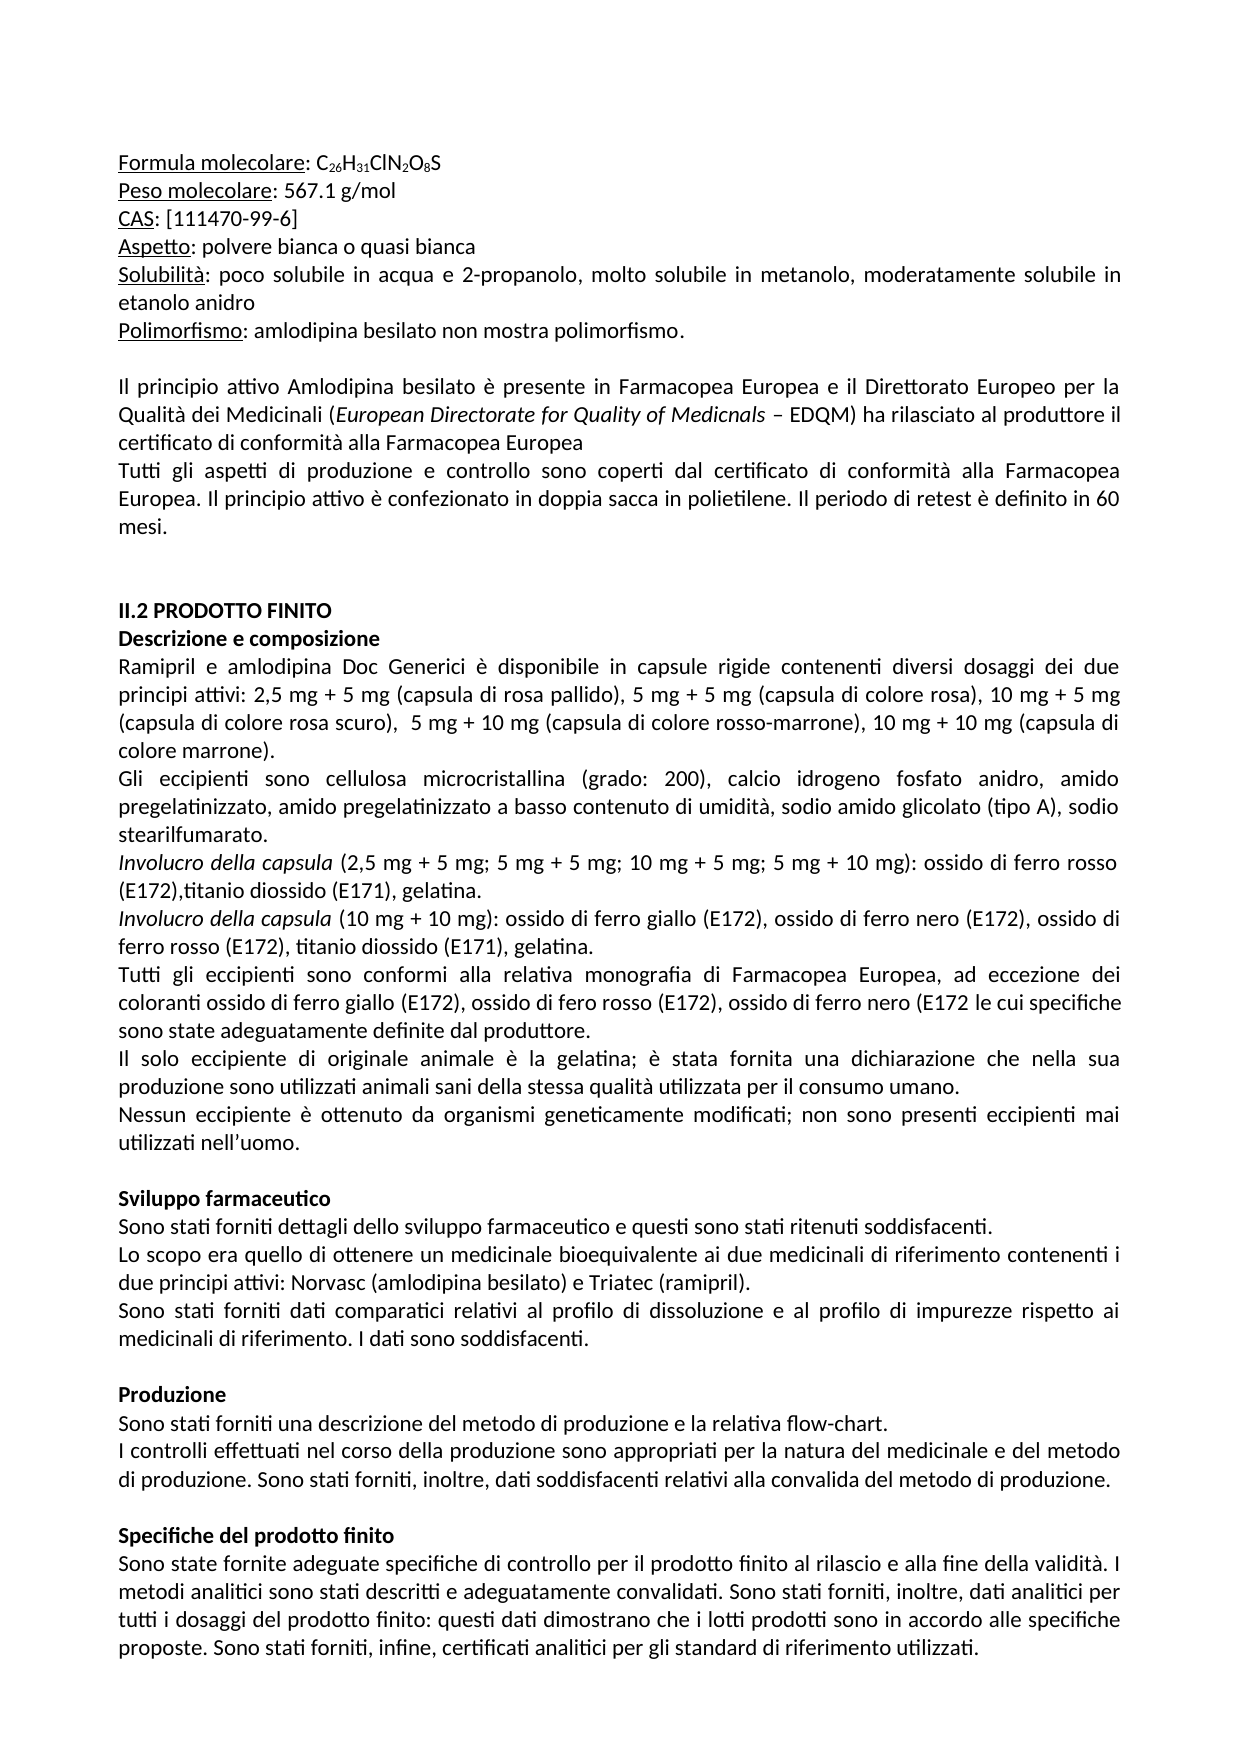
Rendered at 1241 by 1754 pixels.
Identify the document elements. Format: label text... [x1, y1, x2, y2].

text Sono stati forniti una descrizione del metodo di produzione e la relativa flow-chart. [118, 1409, 1122, 1437]
text Involucro della capsula (10 mg + 10 mg): ossido di ferro giallo (E172), ossido di ferro nero (E172), ossido di ferro rosso (E172), titanio diossido (E171), gelatina. [118, 904, 1122, 960]
text Produzione [118, 1381, 1122, 1409]
text Polimorfismo: amlodipina besilato non mostra polimorfismo. [118, 316, 1122, 344]
text Solubilità: poco solubile in acqua e 2-propanolo, molto solubile in metanolo, moderatamente solubile in etanolo anidro [118, 260, 1122, 316]
text Formula molecolare: C26H31ClN2O8S [118, 148, 1122, 176]
text Involucro della capsula (2,5 mg + 5 mg; 5 mg + 5 mg; 10 mg + 5 mg; 5 mg + 10 mg): ossido di ferro rosso (E172),titanio diossido (E171), gelatina. [118, 848, 1121, 904]
text Specifiche del prodotto finito [118, 1521, 1122, 1549]
text Sono stati forniti dettagli dello sviluppo farmaceutico e questi sono stati ritenuti soddisfacenti. [118, 1212, 1122, 1241]
text Gli eccipienti sono cellulosa microcristallina (grado: 200), calcio idrogeno fosfato anidro, amido pregelatinizzato, amido pregelatinizzato a basso contenuto di umidità, sodio amido glicolato (tipo A), sodio stearilfumarato. [118, 764, 1121, 848]
text Tutti gli eccipienti sono conformi alla relativa monografia di Farmacopea Europea, ad eccezione dei coloranti ossido di ferro giallo (E172), ossido di fero rosso (E172), ossido di ferro nero (E172 le cui specifiche sono state adeguatamente definite dal produttore. [118, 960, 1122, 1044]
text CAS: [111470-99-6] [118, 204, 1122, 232]
text Il principio attivo Amlodipina besilato è presente in Farmacopea Europea e il Direttorato Europeo per la Qualità dei Medicinali (European Directorate for Quality of Medicnals – EDQM) ha rilasciato al produttore il certificato di conformità alla Farmacopea Europea [118, 372, 1122, 456]
text Peso molecolare: 567.1 g/mol [118, 176, 1122, 204]
text Sviluppo farmaceutico [118, 1184, 1122, 1212]
text Tutti gli aspetti di produzione e controllo sono coperti dal certificato di conformità alla Farmacopea Europea. Il principio attivo è confezionato in doppia sacca in polietilene. Il periodo di retest è definito in 60 mesi. [118, 456, 1122, 540]
text Sono stati forniti dati comparatici relativi al profilo di dissoluzione e al profilo di impurezze rispetto ai medicinali di riferimento. I dati sono soddisfacenti. [118, 1297, 1122, 1353]
text Aspetto: polvere bianca o quasi bianca [118, 232, 1122, 260]
text I controlli effettuati nel corso della produzione sono appropriati per la natura del medicinale e del metodo di produzione. Sono stati forniti, inoltre, dati soddisfacenti relativi alla convalida del metodo di produzione. [118, 1437, 1122, 1493]
text Il solo eccipiente di originale animale è la gelatina; è stata fornita una dichiarazione che nella sua produzione sono utilizzati animali sani della stessa qualità utilizzata per il consumo umano. [118, 1044, 1122, 1100]
text Sono state fornite adeguate specifiche di controllo per il prodotto finito al rilascio e alla fine della validità. I metodi analitici sono stati descritti e adeguatamente convalidati. Sono stati forniti, inoltre, dati analitici per tutti i dosaggi del prodotto finito: questi dati dimostrano che i lotti prodotti sono in accordo alle specifiche proposte. Sono stati forniti, infine, certificati analitici per gli standard di riferimento utilizzati. [118, 1549, 1122, 1661]
text II.2 PRODOTTO FINITO [118, 596, 1122, 624]
text Descrizione e composizione [118, 624, 1122, 652]
text Ramipril e amlodipina Doc Generici è disponibile in capsule rigide contenenti diversi dosaggi dei due principi attivi: 2,5 mg + 5 mg (capsula di rosa pallido), 5 mg + 5 mg (capsula di colore rosa), 10 mg + 5 mg (capsula di colore rosa scuro), 5 mg + 10 mg (capsula di colore rosso-marrone), 10 mg + 10 mg (capsula di colore marrone). [118, 652, 1122, 764]
text Nessun eccipiente è ottenuto da organismi geneticamente modificati; non sono presenti eccipienti mai utilizzati nell’uomo. [118, 1100, 1122, 1156]
text Lo scopo era quello di ottenere un medicinale bioequivalente ai due medicinali di riferimento contenenti i due principi attivi: Norvasc (amlodipina besilato) e Triatec (ramipril). [118, 1241, 1122, 1297]
